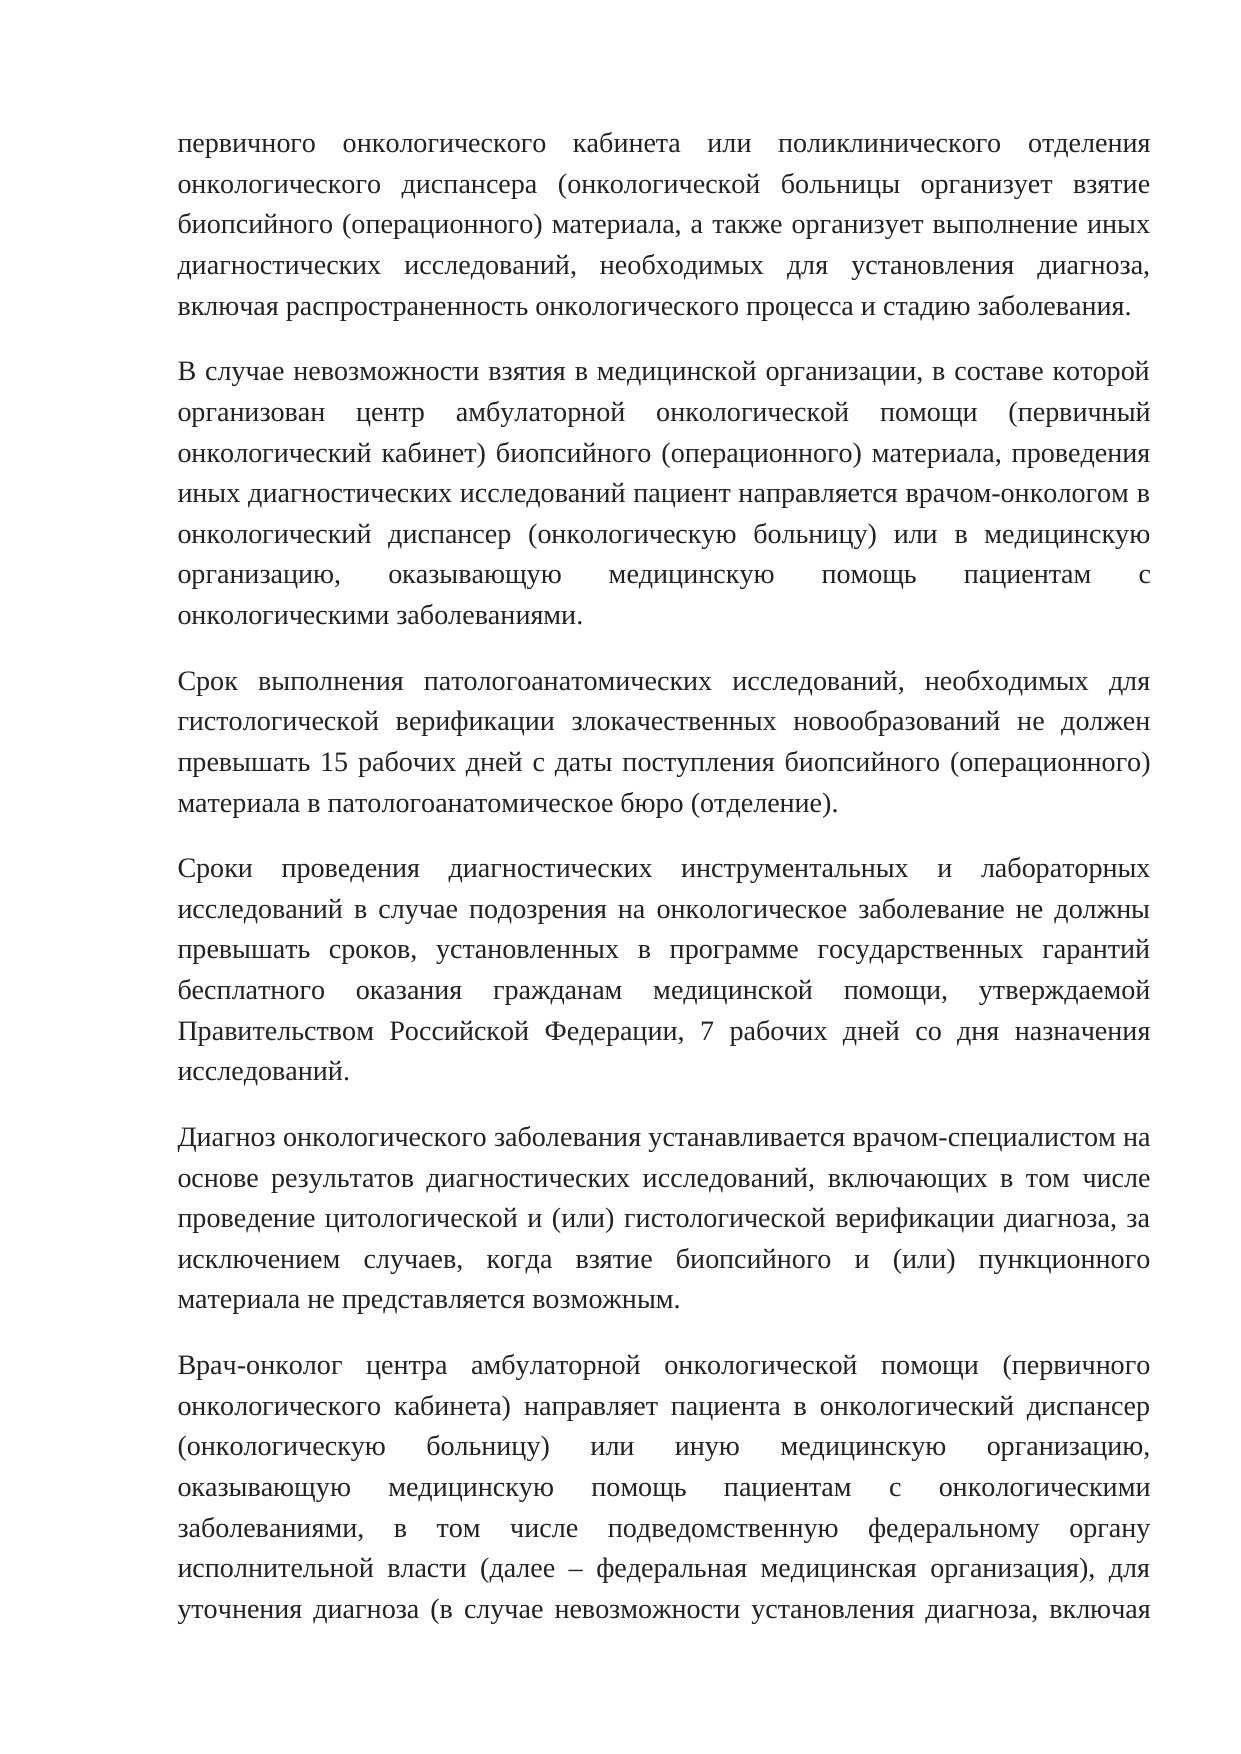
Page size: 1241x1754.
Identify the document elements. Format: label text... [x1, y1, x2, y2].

text Срок выполнения патологоанатомических исследований, необходимых для гистологической верификации злокачественных новообразований не должен превышать 15 рабочих дней с даты поступления биопсийного (операционного) материала в патологоанатомическое бюро (отделение). [177, 656, 1152, 818]
text Диагноз онкологического заболевания устанавливается врачом-специалистом на основе результатов диагностических исследований, включающих в том числе проведение цитологической и (или) гистологической верификации диагноза, за исключением случаев, когда взятие биопсийного и (или) пункционного материала не представляется возможным. [177, 1112, 1152, 1315]
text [177, 118, 1152, 321]
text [177, 1340, 1152, 1624]
text Сроки проведения диагностических инструментальных и лабораторных исследований в случае подозрения на онкологическое заболевание не должны превышать сроков, установленных в программе государственных гарантий бесплатного оказания гражданам медицинской помощи, утверждаемой Правительством Российской Федерации, 7 рабочих дней со дня назначения исследований. [177, 843, 1152, 1087]
text В случае невозможности взятия в медицинской организации, в составе которой организован центр амбулаторной онкологической помощи (первичный онкологический кабинет) биопсийного (операционного) материала, проведения иных диагностических исследований пациент направляется врачом-онкологом в онкологический диспансер (онкологическую больницу) или в медицинскую организацию, оказывающую медицинскую помощь пациентам с онкологическими заболеваниями. [177, 346, 1152, 631]
